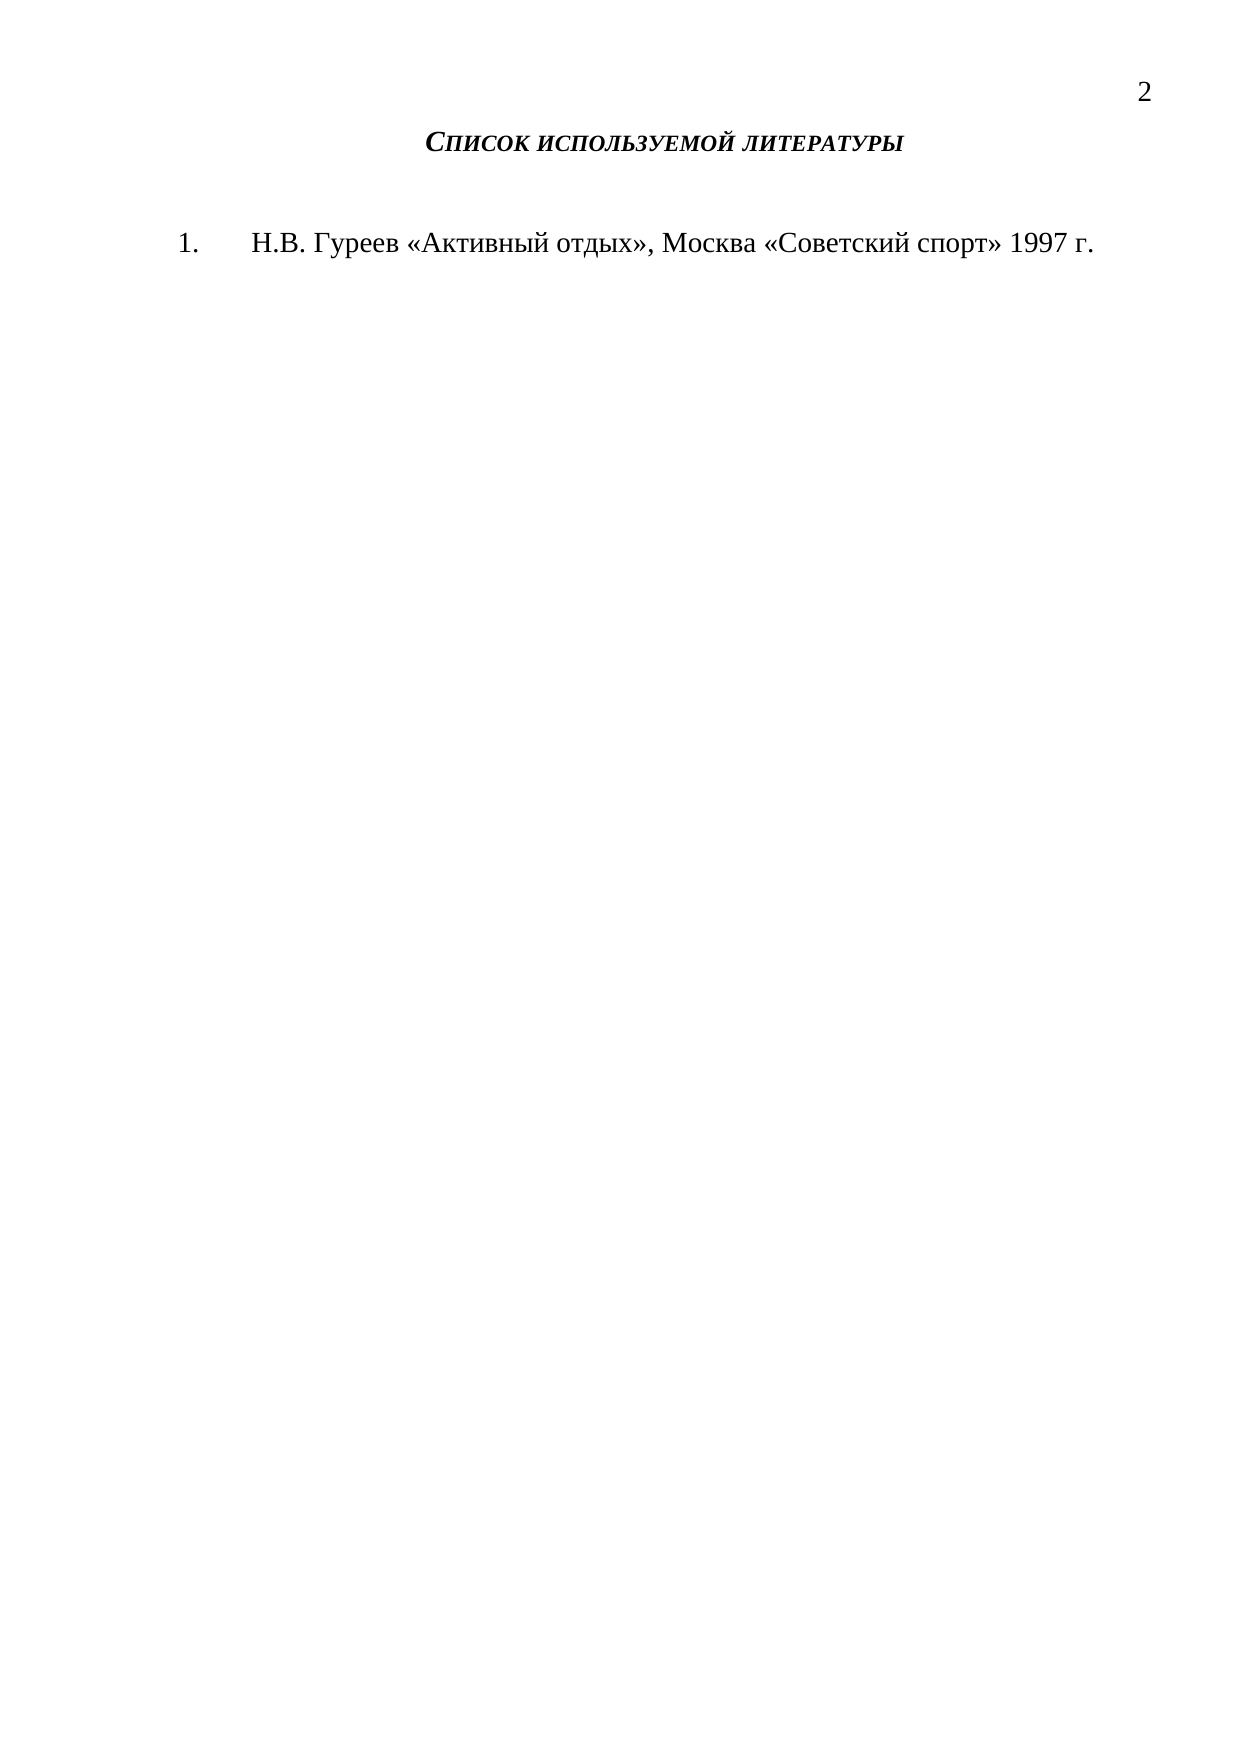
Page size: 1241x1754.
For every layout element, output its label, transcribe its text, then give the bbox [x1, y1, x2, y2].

subtitle Список используемой литературы [177, 124, 1152, 158]
text Н.В. Гуреев «Активный отдых», Москва «Советский спорт» 1997 г. [177, 225, 1152, 258]
